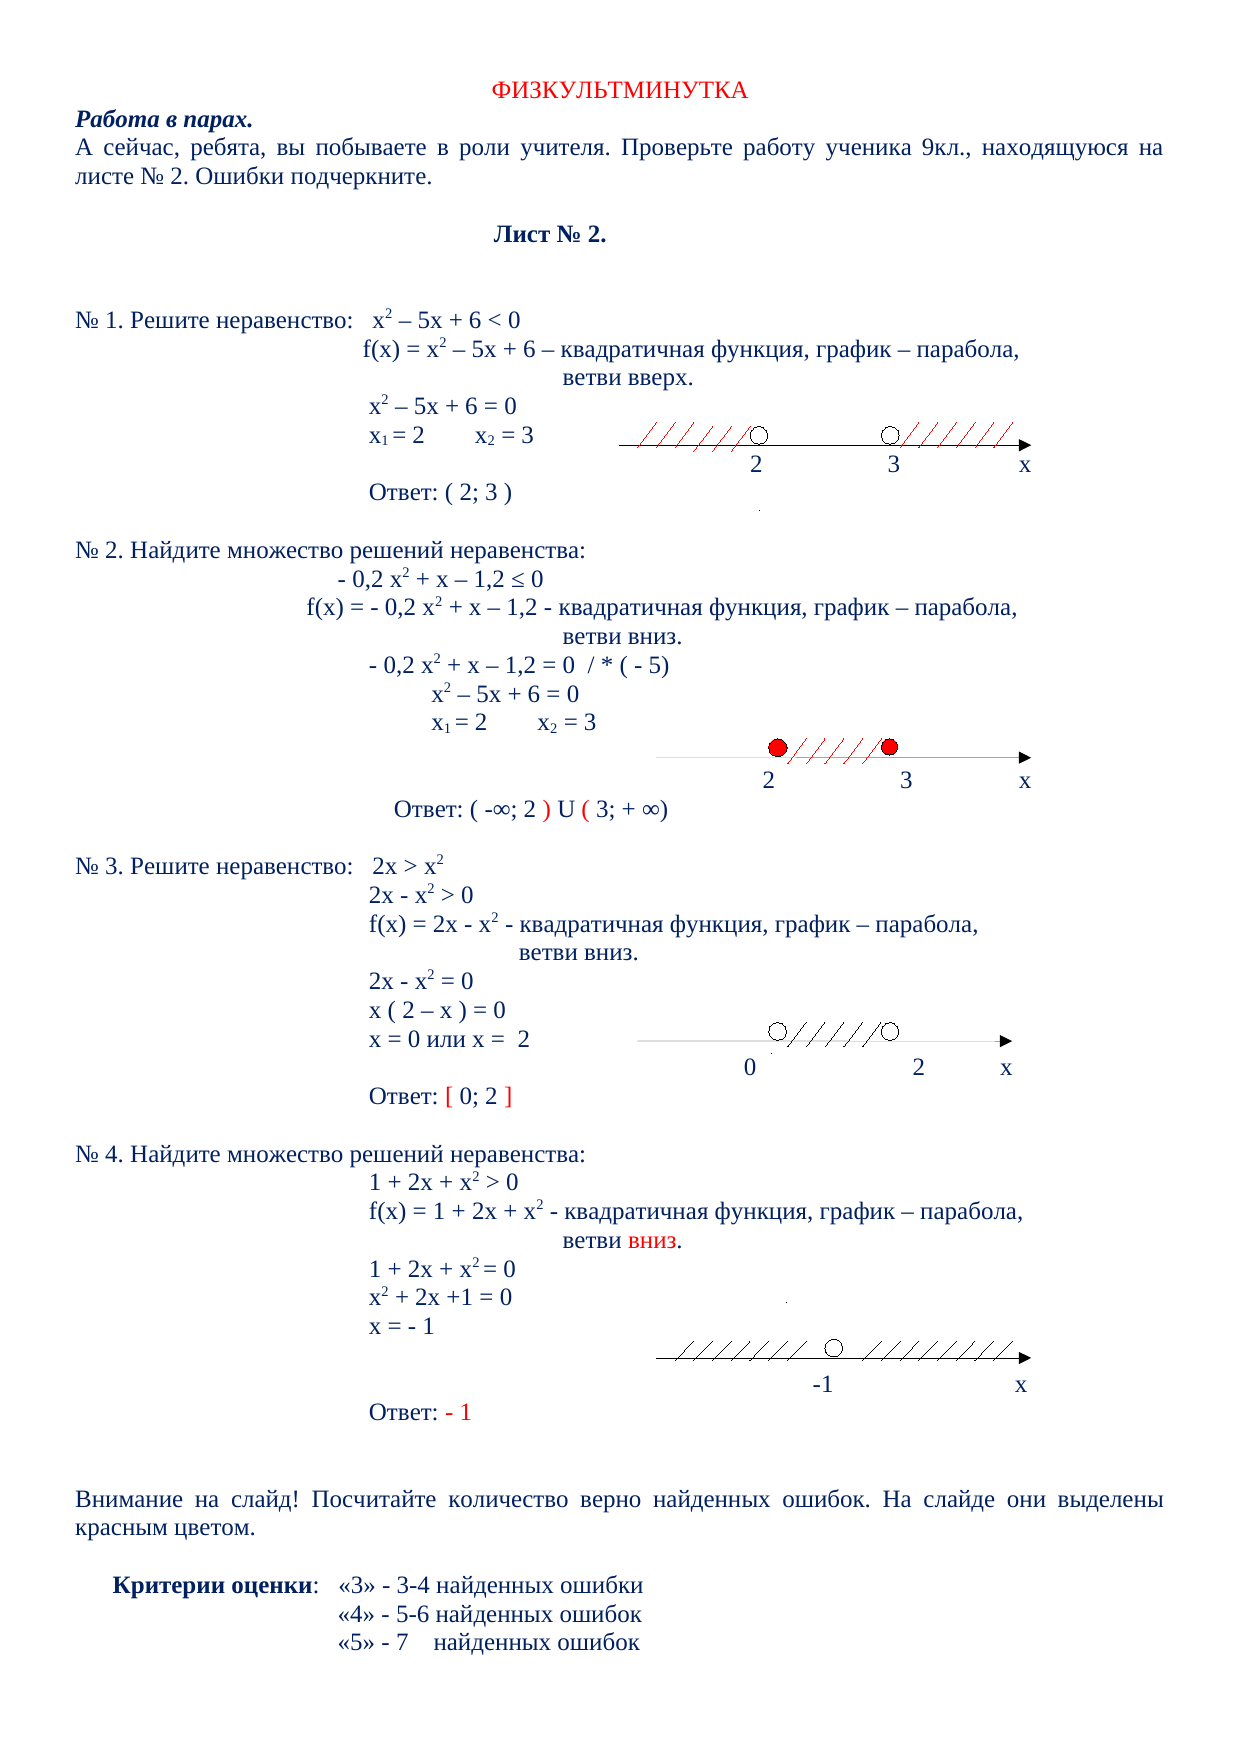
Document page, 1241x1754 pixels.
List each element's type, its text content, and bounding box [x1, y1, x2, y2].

text № 2. Найдите множество решений неравенства: [75, 535, 1165, 564]
text f(х) = 2х - х2 - квадратичная функция, график – парабола, [75, 909, 1165, 937]
text Внимание на слайд! Посчитайте количество верно найденных ошибок. На слайде они выделены красным цветом. [75, 1484, 1165, 1541]
text ветви вверх. [75, 362, 1165, 391]
text х2 + 2х +1 = 0 [75, 1282, 1165, 1311]
text ветви вниз. [75, 621, 1165, 650]
text Ответ: ( -∞; 2 ) U ( 3; + ∞) [75, 794, 1165, 822]
text № 1. Решите неравенство: х2 – 5х + 6 < 0 [75, 305, 1165, 334]
text х = - 1 [75, 1311, 1165, 1340]
text f(х) = 1 + 2х + х2 - квадратичная функция, график – парабола, [75, 1196, 1165, 1225]
text 1 + 2х + х2 = 0 [75, 1254, 1165, 1282]
text - 0,2 х2 + х – 1,2 = 0 / * ( - 5) [75, 650, 1165, 679]
text 2х - х2 = 0 [75, 966, 1165, 995]
text «5» - 7 найденных ошибок [112, 1627, 1165, 1656]
text 1 + 2х + х2 > 0 [75, 1167, 1165, 1196]
text х1 = 2 х2 = 3 [75, 707, 1165, 736]
text Критерии оценки: «3» - 3-4 найденных ошибки [112, 1570, 1165, 1599]
text ФИЗКУЛЬТМИНУТКА [75, 75, 1165, 104]
text х ( 2 – х ) = 0 [75, 995, 1165, 1024]
text х2 – 5х + 6 = 0 [75, 391, 1165, 420]
text «4» - 5-6 найденных ошибок [112, 1599, 1165, 1627]
text Ответ: - 1 [75, 1397, 1165, 1426]
text Лист № 2. [75, 219, 1165, 247]
text х2 – 5х + 6 = 0 [75, 679, 1165, 707]
text Работа в парах. [75, 104, 1165, 132]
text ветви вниз. [75, 937, 1165, 966]
text -1 x [75, 1369, 1165, 1397]
text 0 2 x [75, 1052, 1165, 1081]
text Ответ: [ 0; 2 ] [75, 1081, 1165, 1110]
text х = 0 или х = 2 [75, 1024, 1165, 1052]
text f(х) = - 0,2 х2 + х – 1,2 - квадратичная функция, график – парабола, [75, 592, 1165, 621]
text 2 3 x [75, 449, 1165, 477]
text 2 3 x [75, 765, 1165, 794]
text А сейчас, ребята, вы побываете в роли учителя. Проверьте работу ученика 9кл., находящуюся на листе № 2. Ошибки подчеркните. [75, 132, 1165, 190]
text № 3. Решите неравенство: 2х > х2 [75, 851, 1165, 880]
text - 0,2 х2 + х – 1,2 ≤ 0 [75, 564, 1165, 592]
text f(х) = х2 – 5х + 6 – квадратичная функция, график – парабола, [75, 334, 1165, 362]
text ветви вниз. [75, 1225, 1165, 1254]
text 2х - х2 > 0 [75, 880, 1165, 909]
text х1 = 2 х2 = 3 [75, 420, 1165, 449]
text Ответ: ( 2; 3 ) [75, 477, 1165, 506]
text № 4. Найдите множество решений неравенства: [75, 1139, 1165, 1167]
